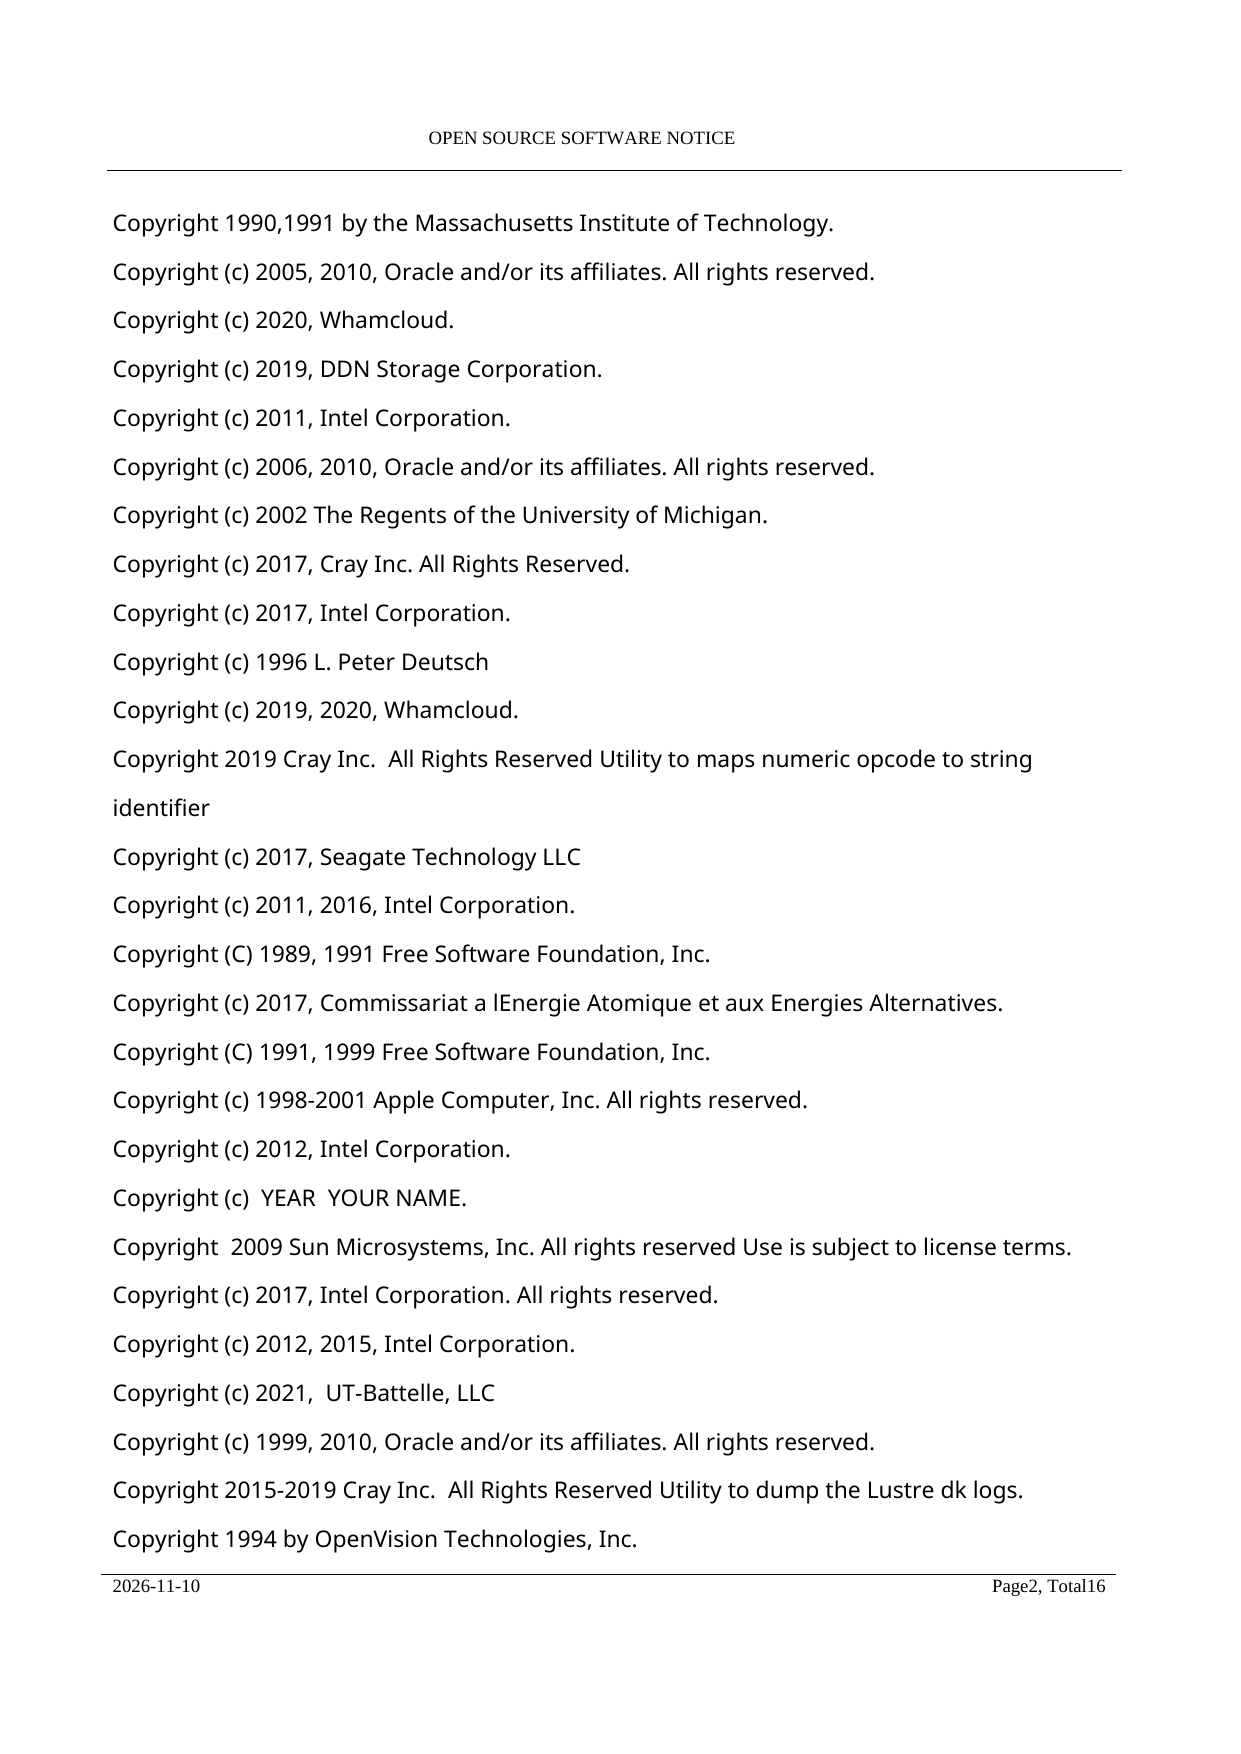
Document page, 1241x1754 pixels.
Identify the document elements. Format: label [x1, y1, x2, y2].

text [112, 206, 1128, 1555]
